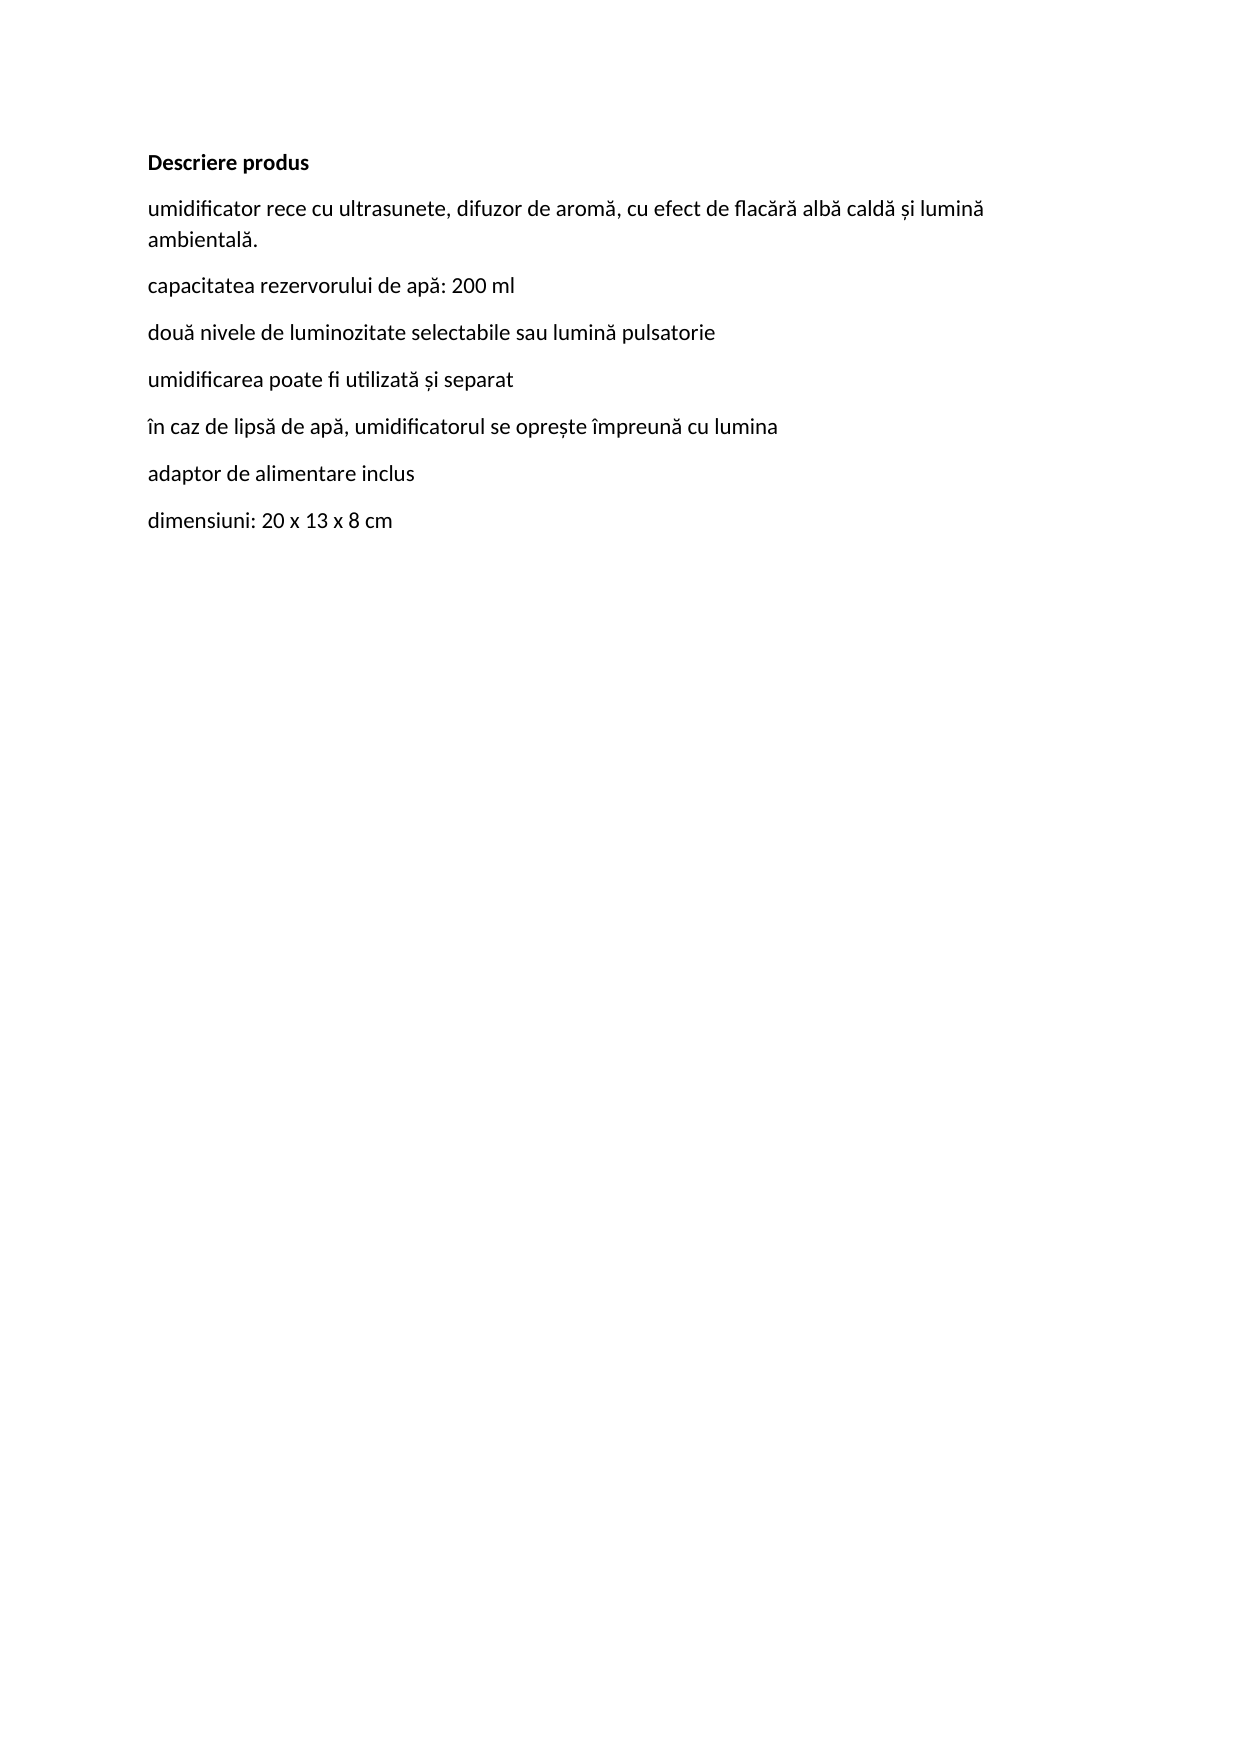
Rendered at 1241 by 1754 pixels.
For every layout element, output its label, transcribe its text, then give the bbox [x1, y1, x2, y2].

text dimensiuni: 20 x 13 x 8 cm [148, 506, 1093, 534]
text umidificarea poate fi utilizată și separat [148, 365, 1093, 393]
text adaptor de alimentare inclus [148, 459, 1093, 487]
text două nivele de luminozitate selectabile sau lumină pulsatorie [148, 318, 1093, 346]
text în caz de lipsă de apă, umidificatorul se oprește împreună cu lumina [148, 412, 1093, 440]
text capacitatea rezervorului de apă: 200 ml [148, 272, 1093, 299]
text umidificator rece cu ultrasunete, difuzor de aromă, cu efect de flacără albă caldă și lumină ambientală. [148, 194, 1093, 253]
text Descriere produs [148, 148, 1093, 176]
